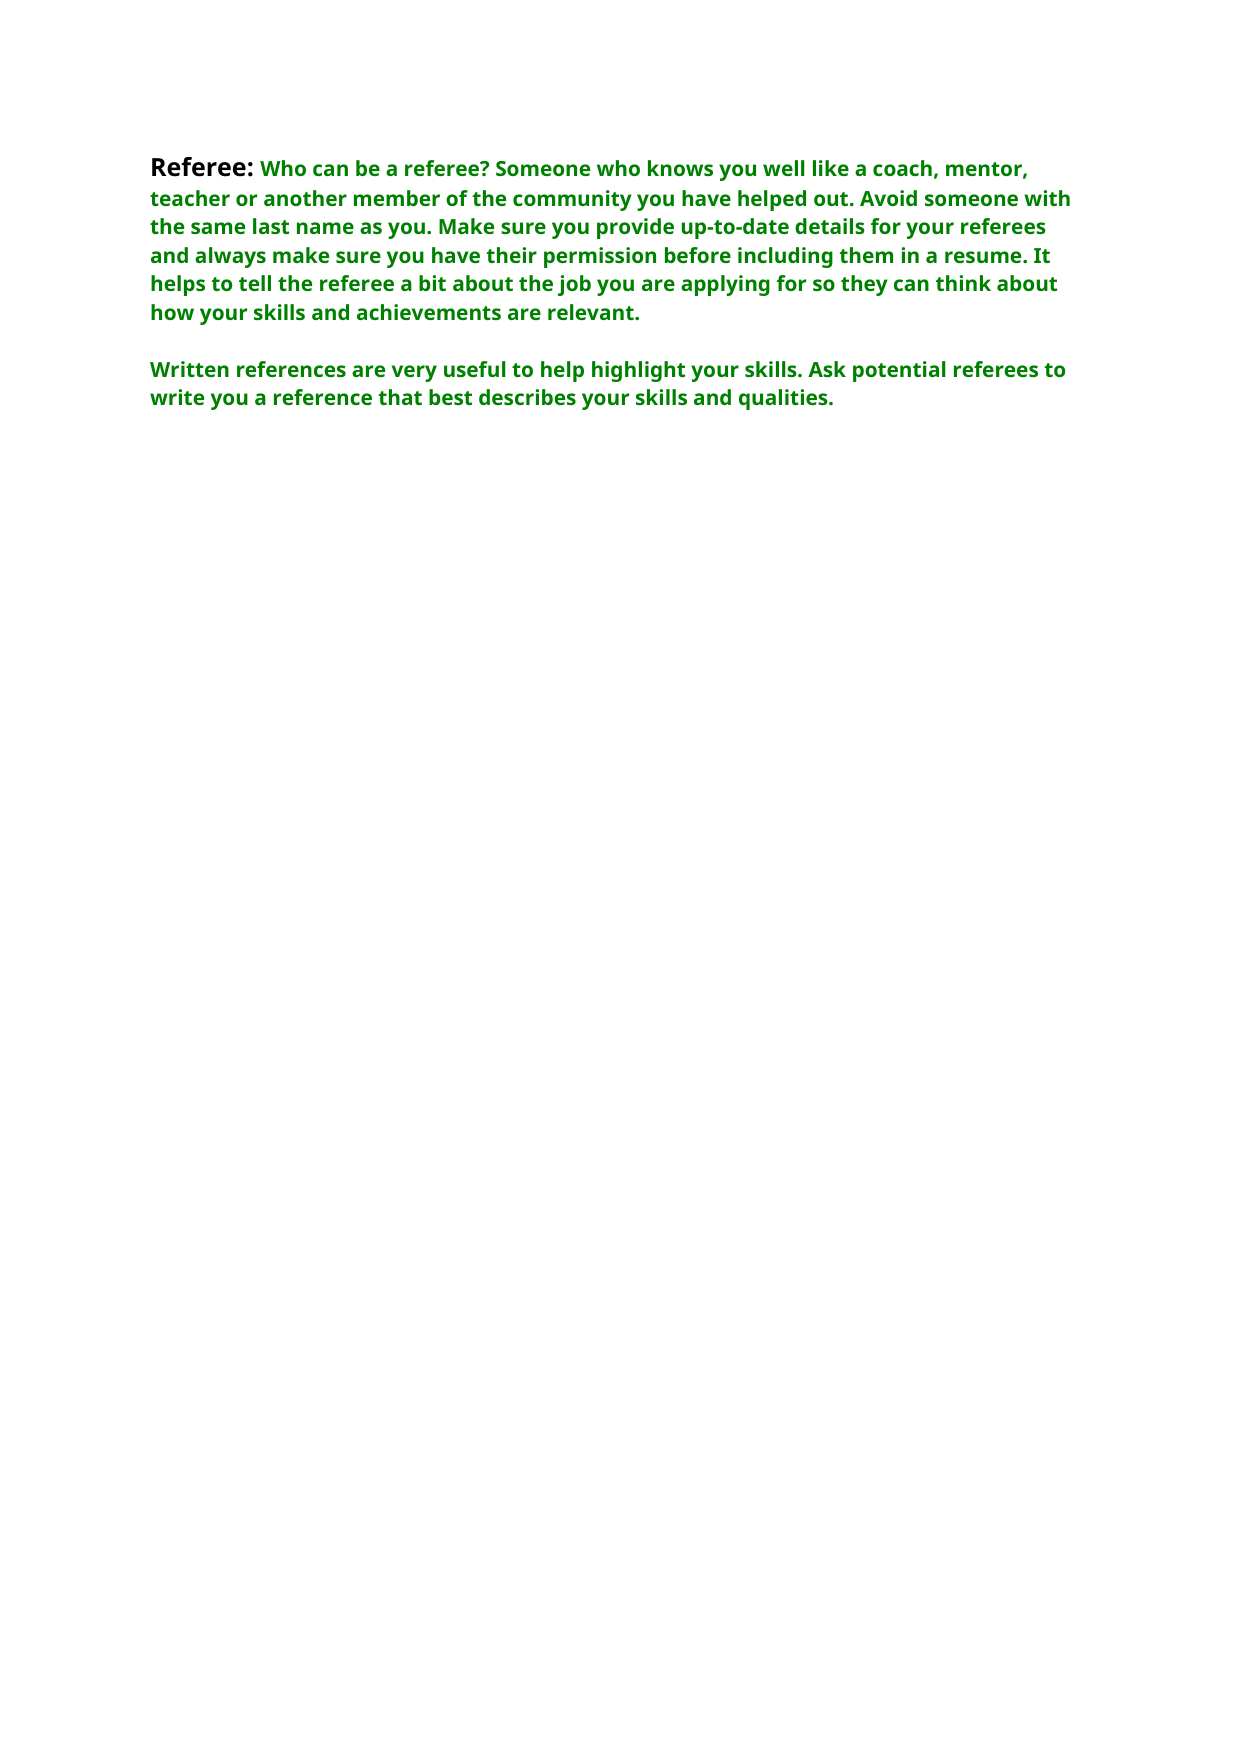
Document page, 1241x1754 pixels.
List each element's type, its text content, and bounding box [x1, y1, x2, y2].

text Referee: Who can be a referee? Someone who knows you well like a coach, mentor, teacher or another member of the community you have helped out. Avoid someone with the same last name as you. Make sure you provide up-to-date details for your referees and always make sure you have their permission before including them in a resume. It helps to tell the referee a bit about the job you are applying for so they can think about how your skills and achievements are relevant. [150, 150, 1090, 326]
text Written references are very useful to help highlight your skills. Ask potential referees to write you a reference that best describes your skills and qualities. [150, 355, 1090, 412]
